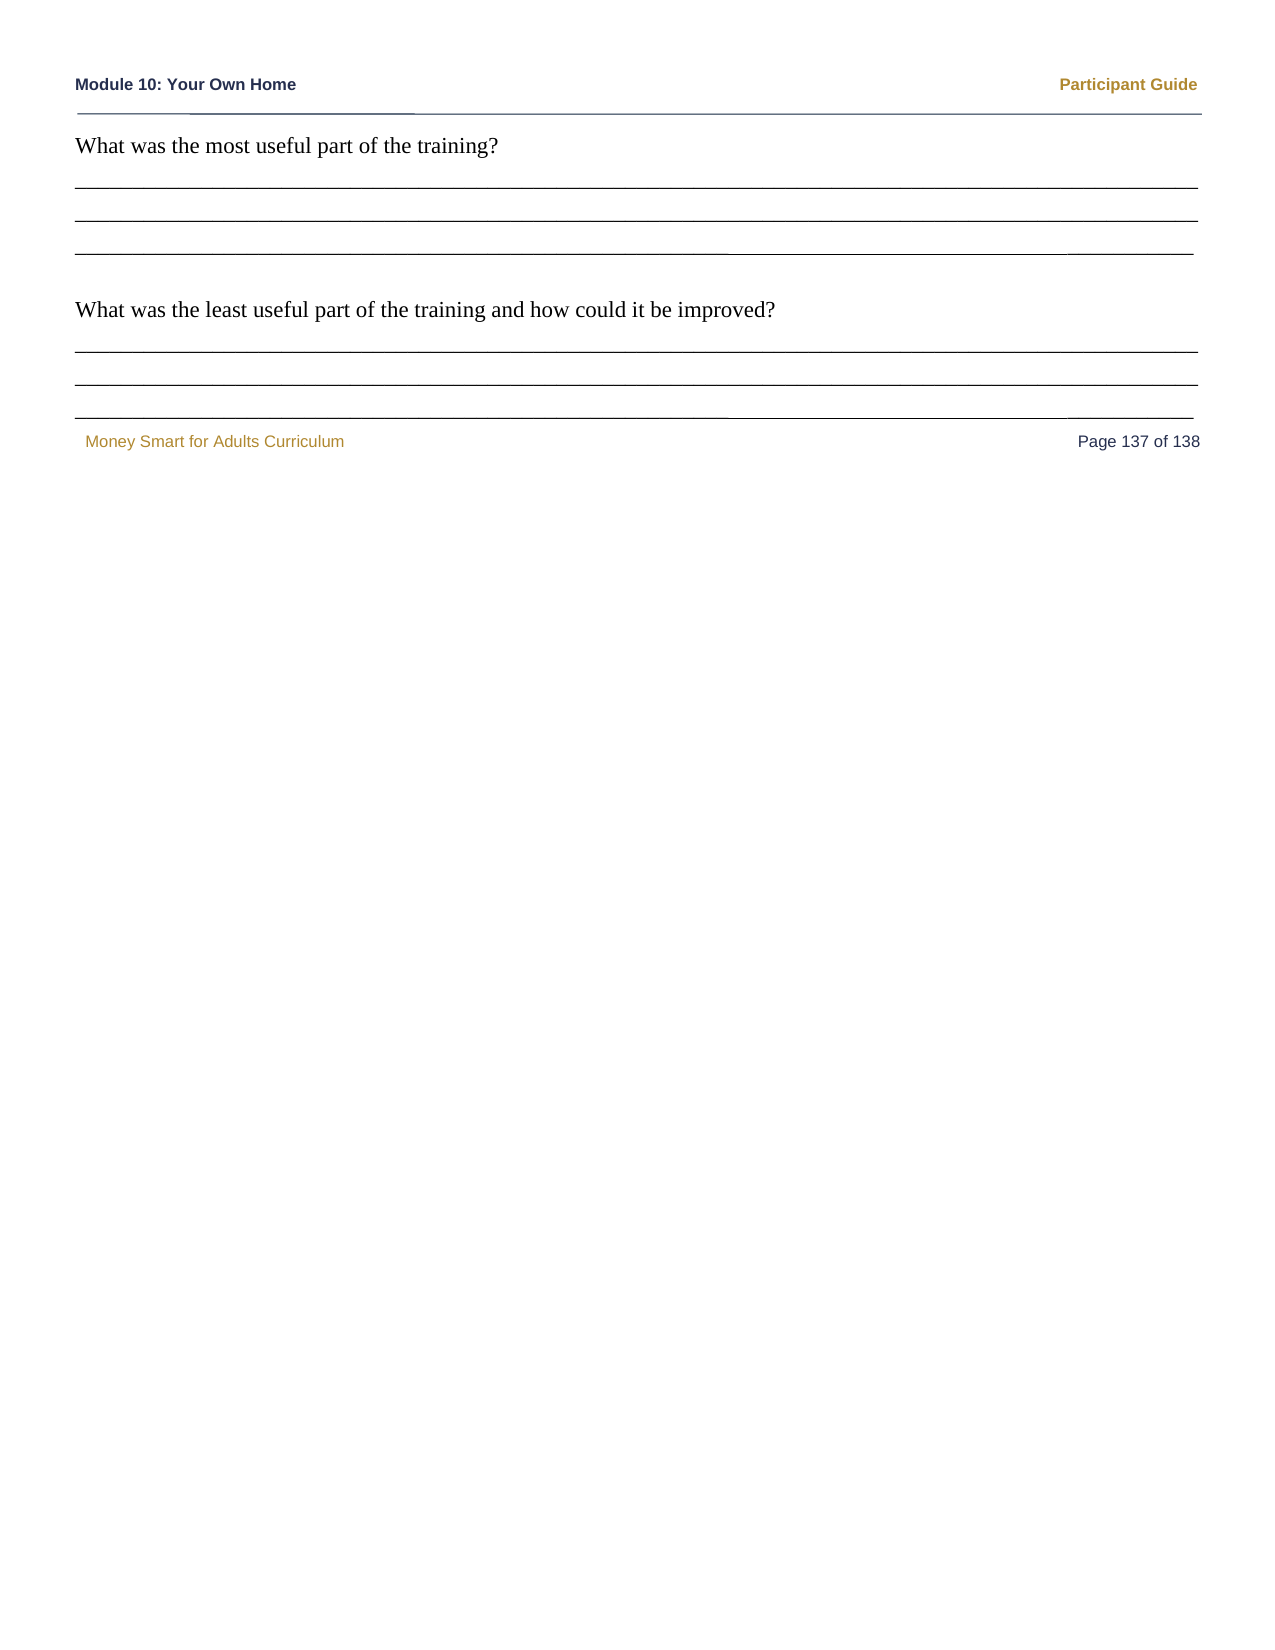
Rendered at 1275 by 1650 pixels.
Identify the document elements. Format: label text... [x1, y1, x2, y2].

text _____________________________________________________________________________________________________________________________________________________________________________________________________________________________________________________________ ___________ [75, 329, 1200, 422]
text What was the most useful part of the training? [75, 132, 1200, 158]
picture [75, 0, 1201, 257]
text What was the least useful part of the training and how could it be improved? [75, 296, 1200, 323]
text _____________________________________________________________________________________________________________________________________________________________________________________________________________________________________________________________ ___________ [75, 165, 1200, 257]
